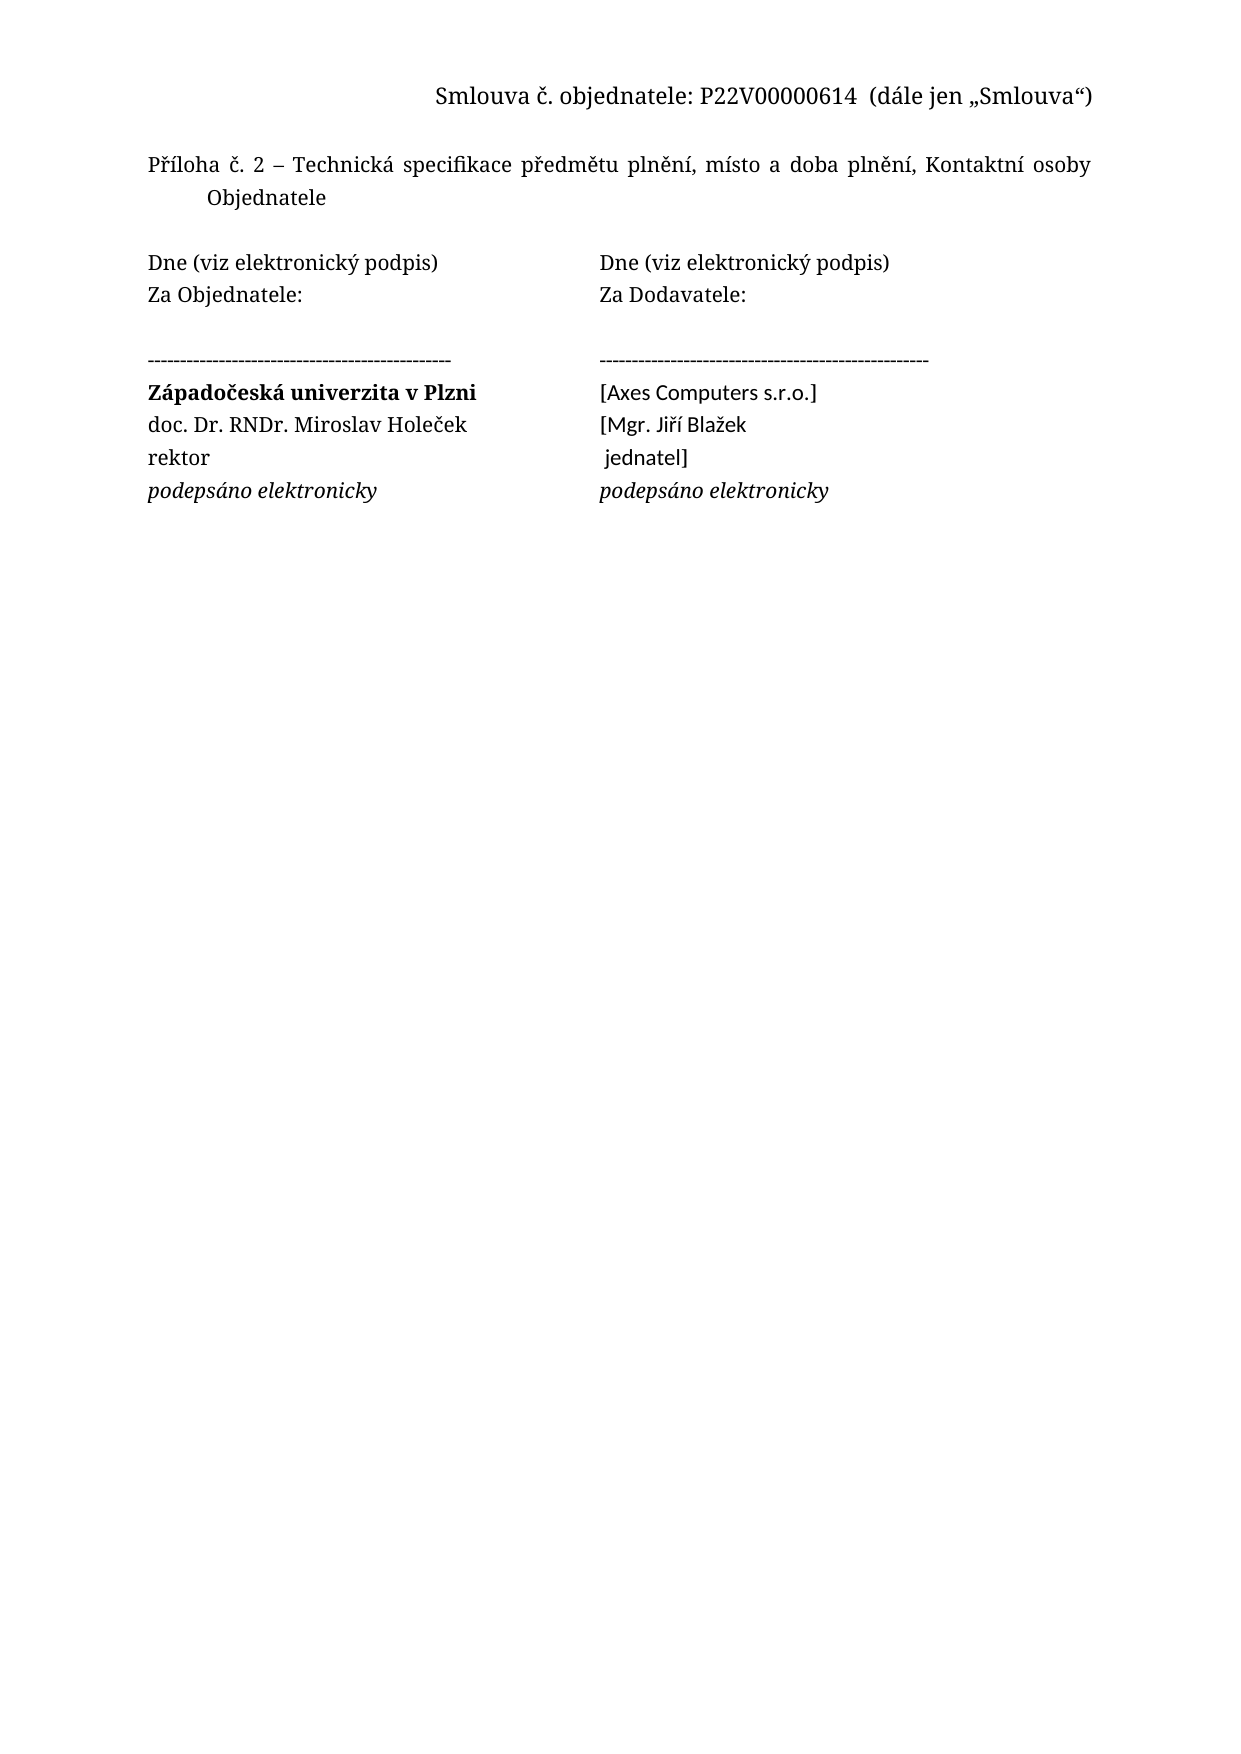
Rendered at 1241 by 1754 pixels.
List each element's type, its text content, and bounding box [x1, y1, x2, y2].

table_header Dne (viz elektronický podpis) Za Dodavatele: --------------------------------------------------- [Axes Computers s.r.o.] [Mgr. Jiří Blažek jednatel] podepsáno elektronicky [588, 248, 1040, 508]
text Příloha č. 2 – Technická specifikace předmětu plnění, místo a doba plnění, Kontaktní osoby Objednatele [148, 150, 1093, 211]
table_header Dne (viz elektronický podpis) Za Objednatele: ----------------------------------------------- Západočeská univerzita v Plzni doc. Dr. RNDr. Miroslav Holeček rektor podepsáno elektronicky [136, 248, 588, 508]
